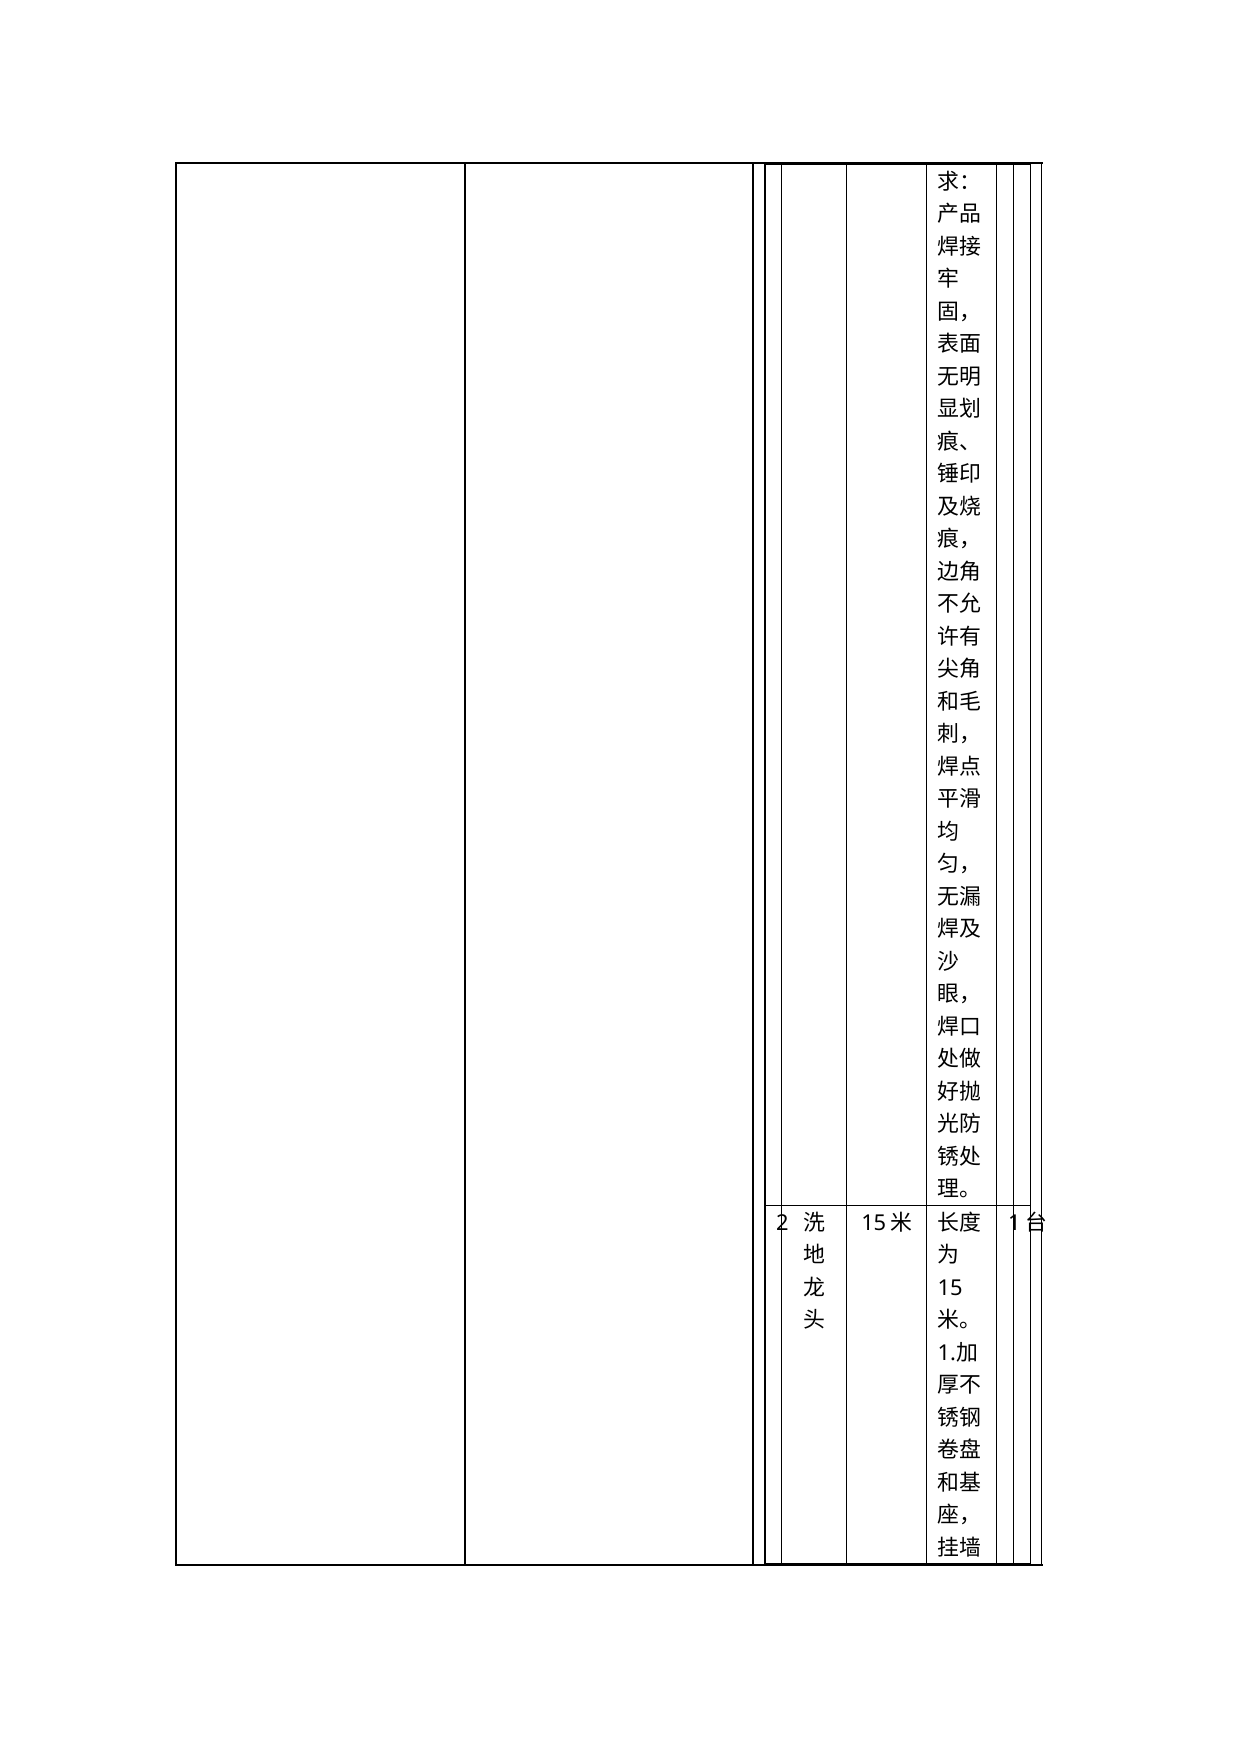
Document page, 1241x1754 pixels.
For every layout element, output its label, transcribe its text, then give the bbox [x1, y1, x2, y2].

table_cell [466, 164, 752, 1564]
table_cell [847, 165, 926, 1205]
table_cell [1031, 164, 1041, 1219]
table_cell [927, 1206, 996, 1563]
table_cell [997, 165, 1013, 1205]
table_cell [997, 1206, 1013, 1563]
table_cell [927, 165, 996, 1205]
table_cell 1 [177, 164, 464, 1564]
table_cell [1014, 165, 1030, 1205]
table_cell [782, 1206, 846, 1563]
table_cell [754, 164, 764, 1564]
table_cell [1031, 1231, 1041, 1564]
table_cell [1014, 1206, 1030, 1563]
table_cell [1031, 1224, 1041, 1229]
table_cell [766, 165, 781, 1205]
table_cell [847, 1206, 926, 1563]
table_cell [782, 165, 846, 1205]
table_cell [766, 1206, 781, 1563]
